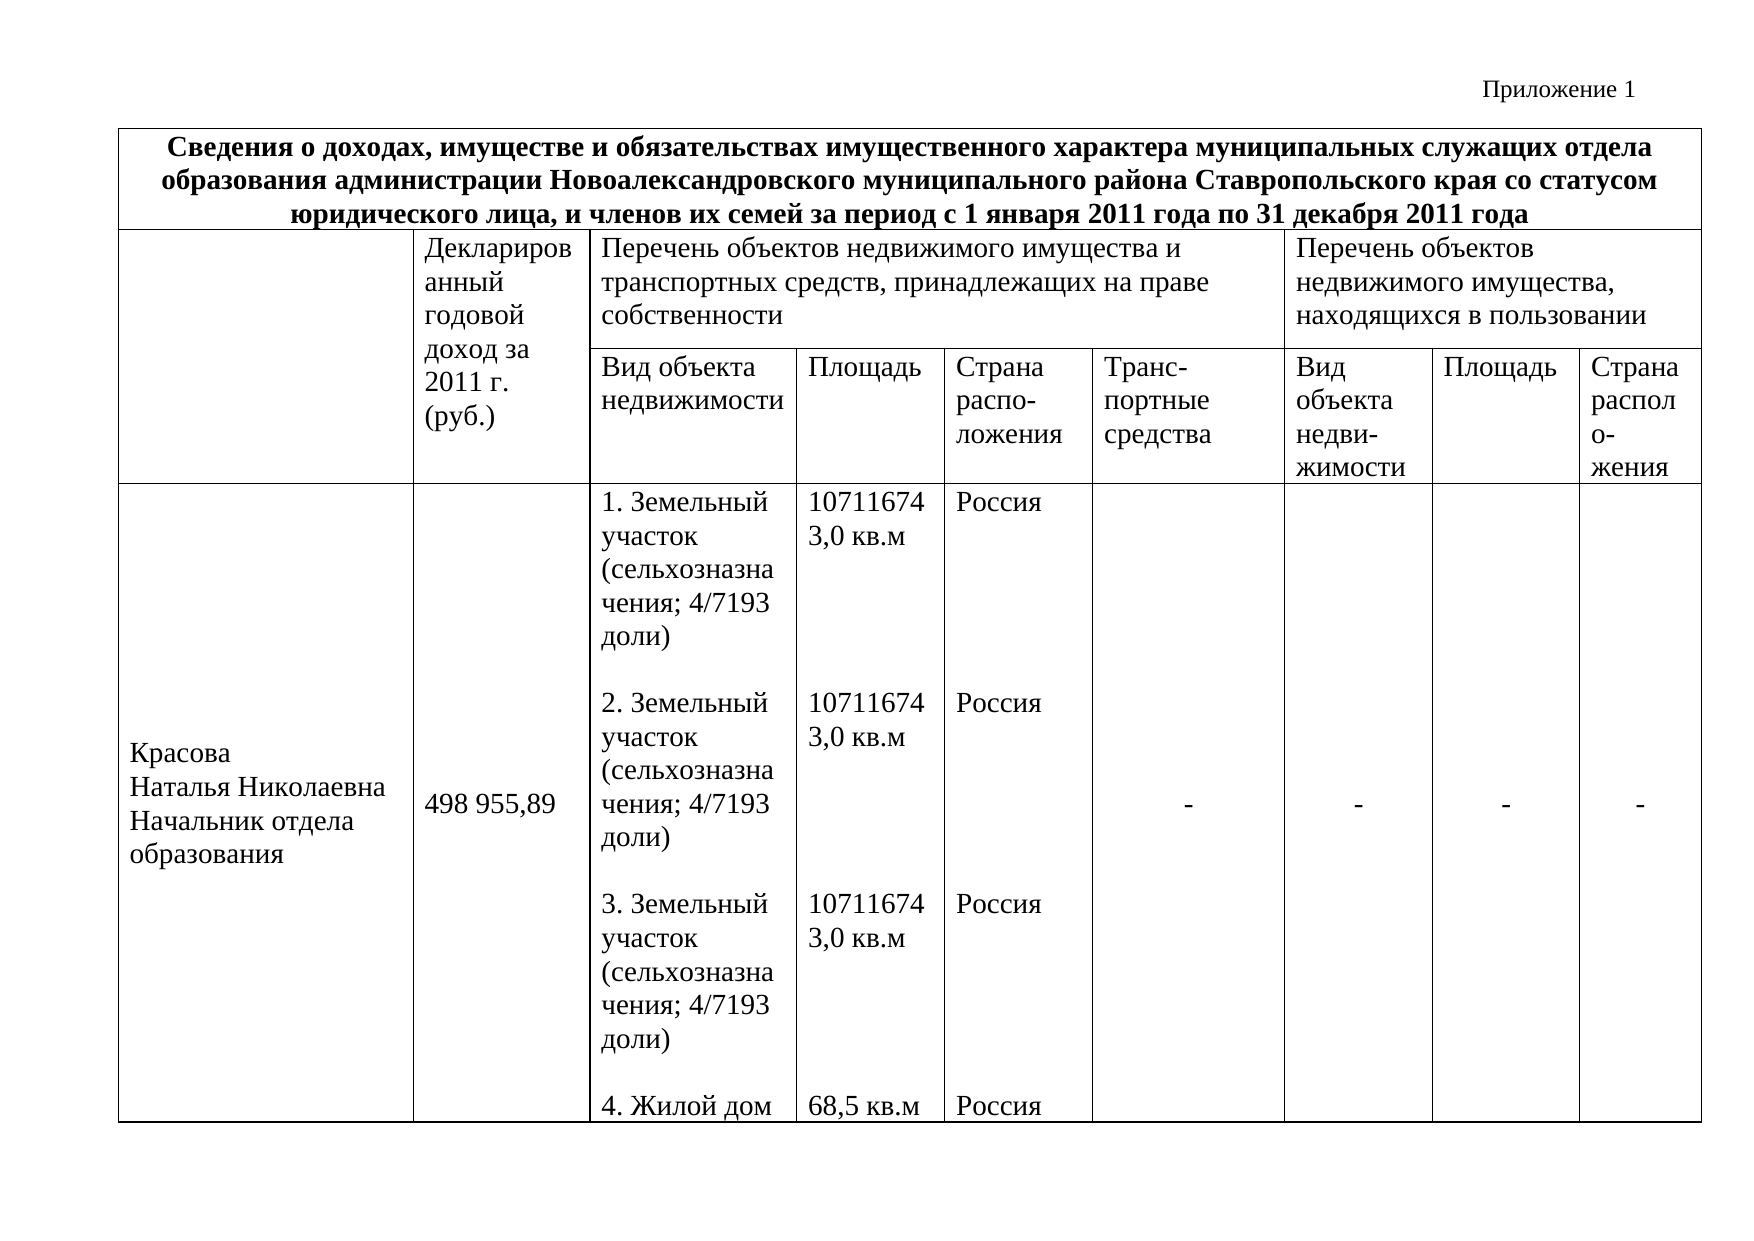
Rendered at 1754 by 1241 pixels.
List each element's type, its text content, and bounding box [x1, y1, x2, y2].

table_cell Площадь [797, 349, 944, 483]
table_cell Красова Наталья Николаевна Начальник отдела образования [119, 484, 413, 1121]
table_cell Транс- портные средства [1093, 349, 1284, 483]
table_cell Вид объекта недви- жимости [1285, 349, 1432, 483]
table_cell 107116743,0 кв.м 107116743,0 кв.м 107116743,0 кв.м 68,5 кв.м [797, 484, 944, 1121]
table_cell Декларированный годовой доход за 2011 г. (руб.) [414, 230, 589, 483]
table_cell Вид объекта недвижимости [591, 349, 796, 483]
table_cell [945, 484, 1092, 1121]
table_cell - [1580, 484, 1701, 1121]
table_cell - [1093, 484, 1284, 1121]
text Приложение 1 [118, 74, 1636, 103]
table_cell - [1433, 484, 1579, 1121]
table_header Сведения о доходах, имуществе и обязательствах имущественного характера муниципальных служащих отдела образования администрации Новоалександровского муниципального района Ставропольского края со статусом юридического лица, и членов их семей за период с 1 января 2011 года по 31 декабря 2011 года [119, 129, 1701, 229]
table_cell Страна располо- жения [1580, 349, 1701, 483]
table_cell 1. Земельный участок (сельхозназначения; 4/7193 доли) 2. Земельный участок (сельхозназначения; 4/7193 доли) 3. Земельный участок (сельхозназначения; 4/7193 доли) 4. Жилой дом [591, 484, 796, 1121]
table_cell Площадь [1433, 349, 1579, 483]
table_cell - [1285, 484, 1432, 1121]
table_cell Перечень объектов недвижимого имущества, находящихся в пользовании [1285, 230, 1701, 348]
table_cell [119, 230, 413, 483]
table_cell Перечень объектов недвижимого имущества и транспортных средств, принадлежащих на праве собственности [591, 230, 1284, 348]
table_cell 498 955,89 [414, 484, 589, 1121]
table_cell Страна распо-ложения [945, 349, 1092, 483]
